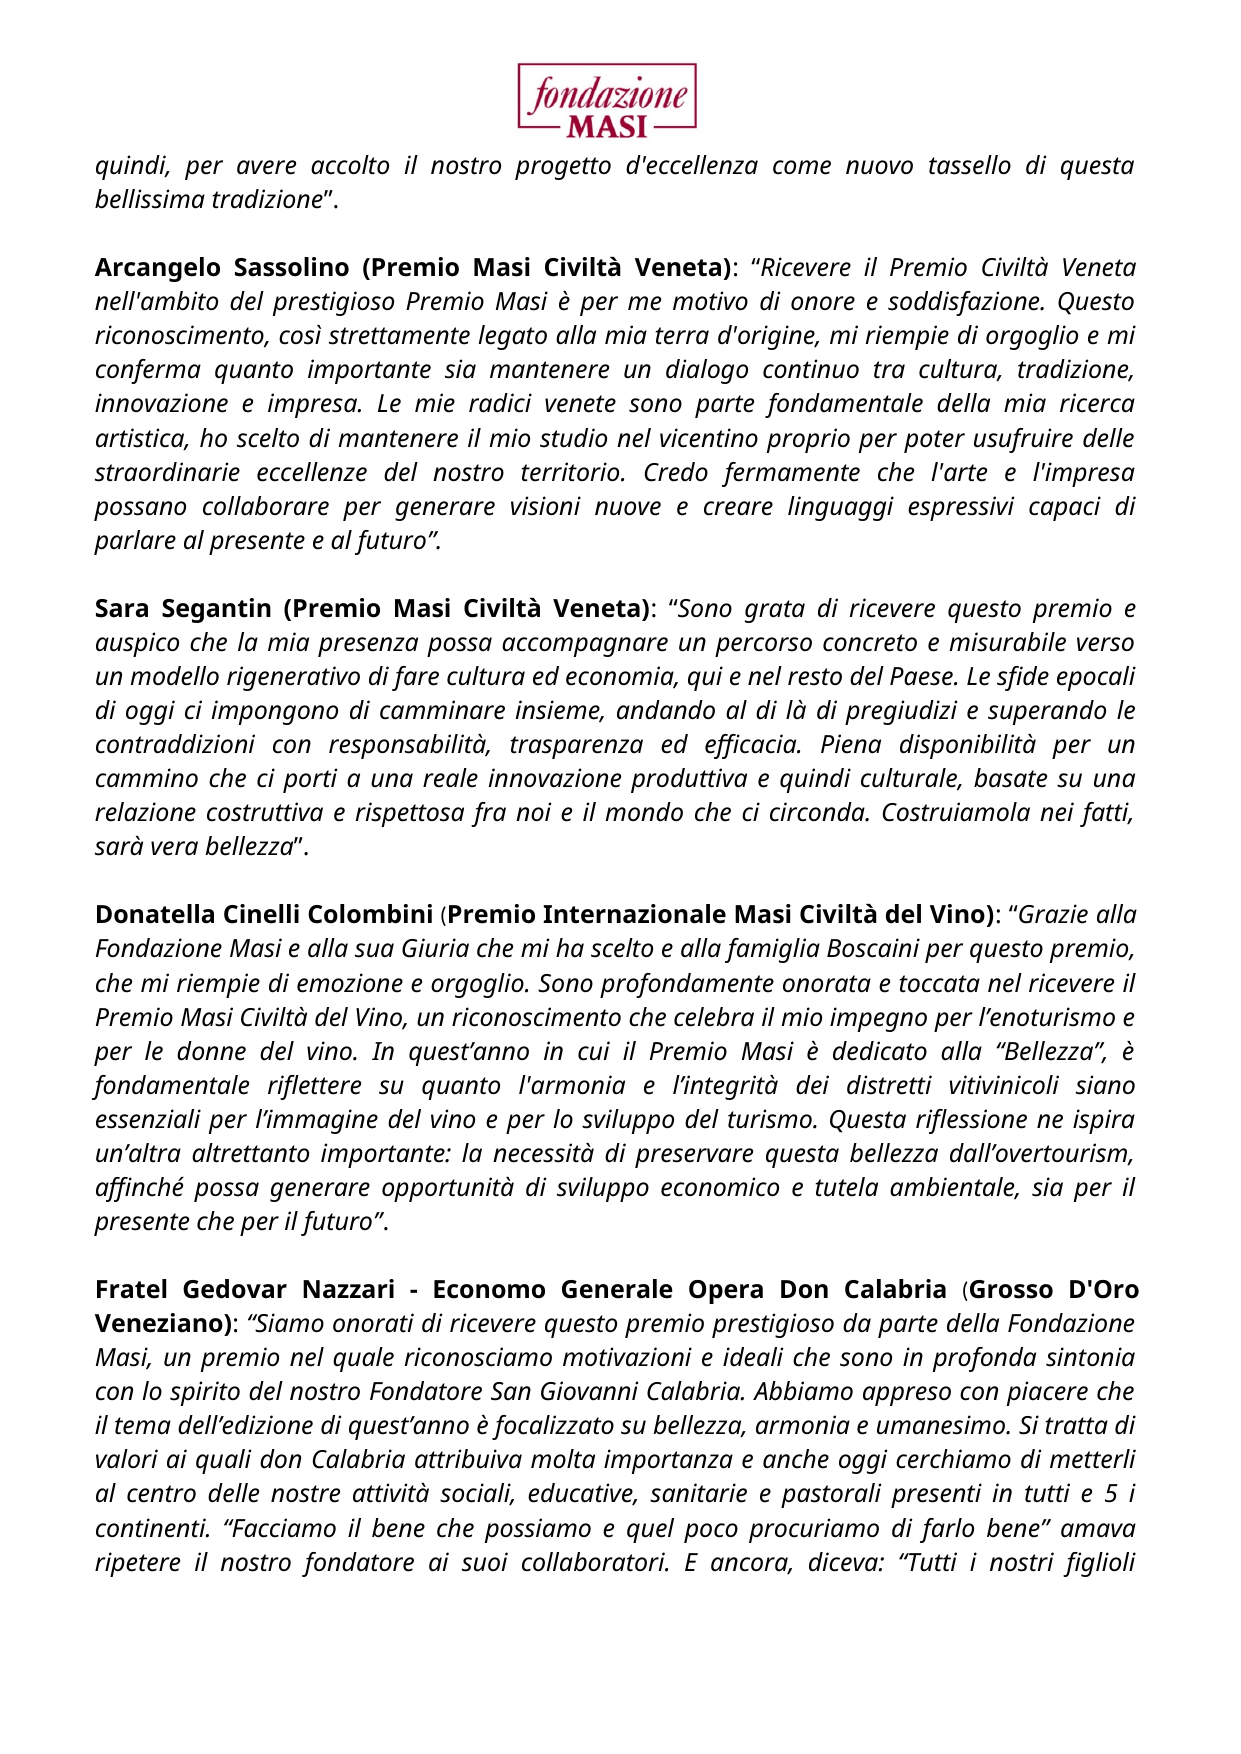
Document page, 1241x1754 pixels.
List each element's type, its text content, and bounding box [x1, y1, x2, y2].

text Arcangelo Sassolino (Premio Masi Civiltà Veneta): “Ricevere il Premio Civiltà Veneta nell'ambito del prestigioso Premio Masi è per me motivo di onore e soddisfazione. Questo riconoscimento, così strettamente legato alla mia terra d'origine, mi riempie di orgoglio e mi conferma quanto importante sia mantenere un dialogo continuo tra cultura, tradizione, innovazione e impresa. Le mie radici venete sono parte fondamentale della mia ricerca artistica, ho scelto di mantenere il mio studio nel vicentino proprio per poter usufruire delle straordinarie eccellenze del nostro territorio. Credo fermamente che l'arte e l'impresa possano collaborare per generare visioni nuove e creare linguaggi espressivi capaci di parlare al presente e al futuro”. [94, 250, 1140, 556]
text Donatella Cinelli Colombini (Premio Internazionale Masi Civiltà del Vino): “Grazie alla Fondazione Masi e alla sua Giuria che mi ha scelto e alla famiglia Boscaini per questo premio, che mi riempie di emozione e orgoglio. Sono profondamente onorata e toccata nel ricevere il Premio Masi Civiltà del Vino, un riconoscimento che celebra il mio impegno per l’enoturismo e per le donne del vino. In quest’anno in cui il Premio Masi è dedicato alla “Bellezza”, è fondamentale riflettere su quanto l'armonia e l’integrità dei distretti vitivinicoli siano essenziali per l’immagine del vino e per lo sviluppo del turismo. Questa riflessione ne ispira un’altra altrettanto importante: la necessità di preservare questa bellezza dall’overtourism, affinché possa generare opportunità di sviluppo economico e tutela ambientale, sia per il presente che per il futuro”. [94, 897, 1140, 1238]
picture [488, 33, 726, 148]
text Sara Segantin (Premio Masi Civiltà Veneta): “Sono grata di ricevere questo premio e auspico che la mia presenza possa accompagnare un percorso concreto e misurabile verso un modello rigenerativo di fare cultura ed economia, qui e nel resto del Paese. Le sfide epocali di oggi ci impongono di camminare insieme, andando al di là di pregiudizi e superando le contraddizioni con responsabilità, trasparenza ed efficacia. Piena disponibilità per un cammino che ci porti a una reale innovazione produttiva e quindi culturale, basate su una relazione costruttiva e rispettosa fra noi e il mondo che ci circonda. Costruiamola nei fatti, sarà vera bellezza”. [94, 591, 1140, 863]
